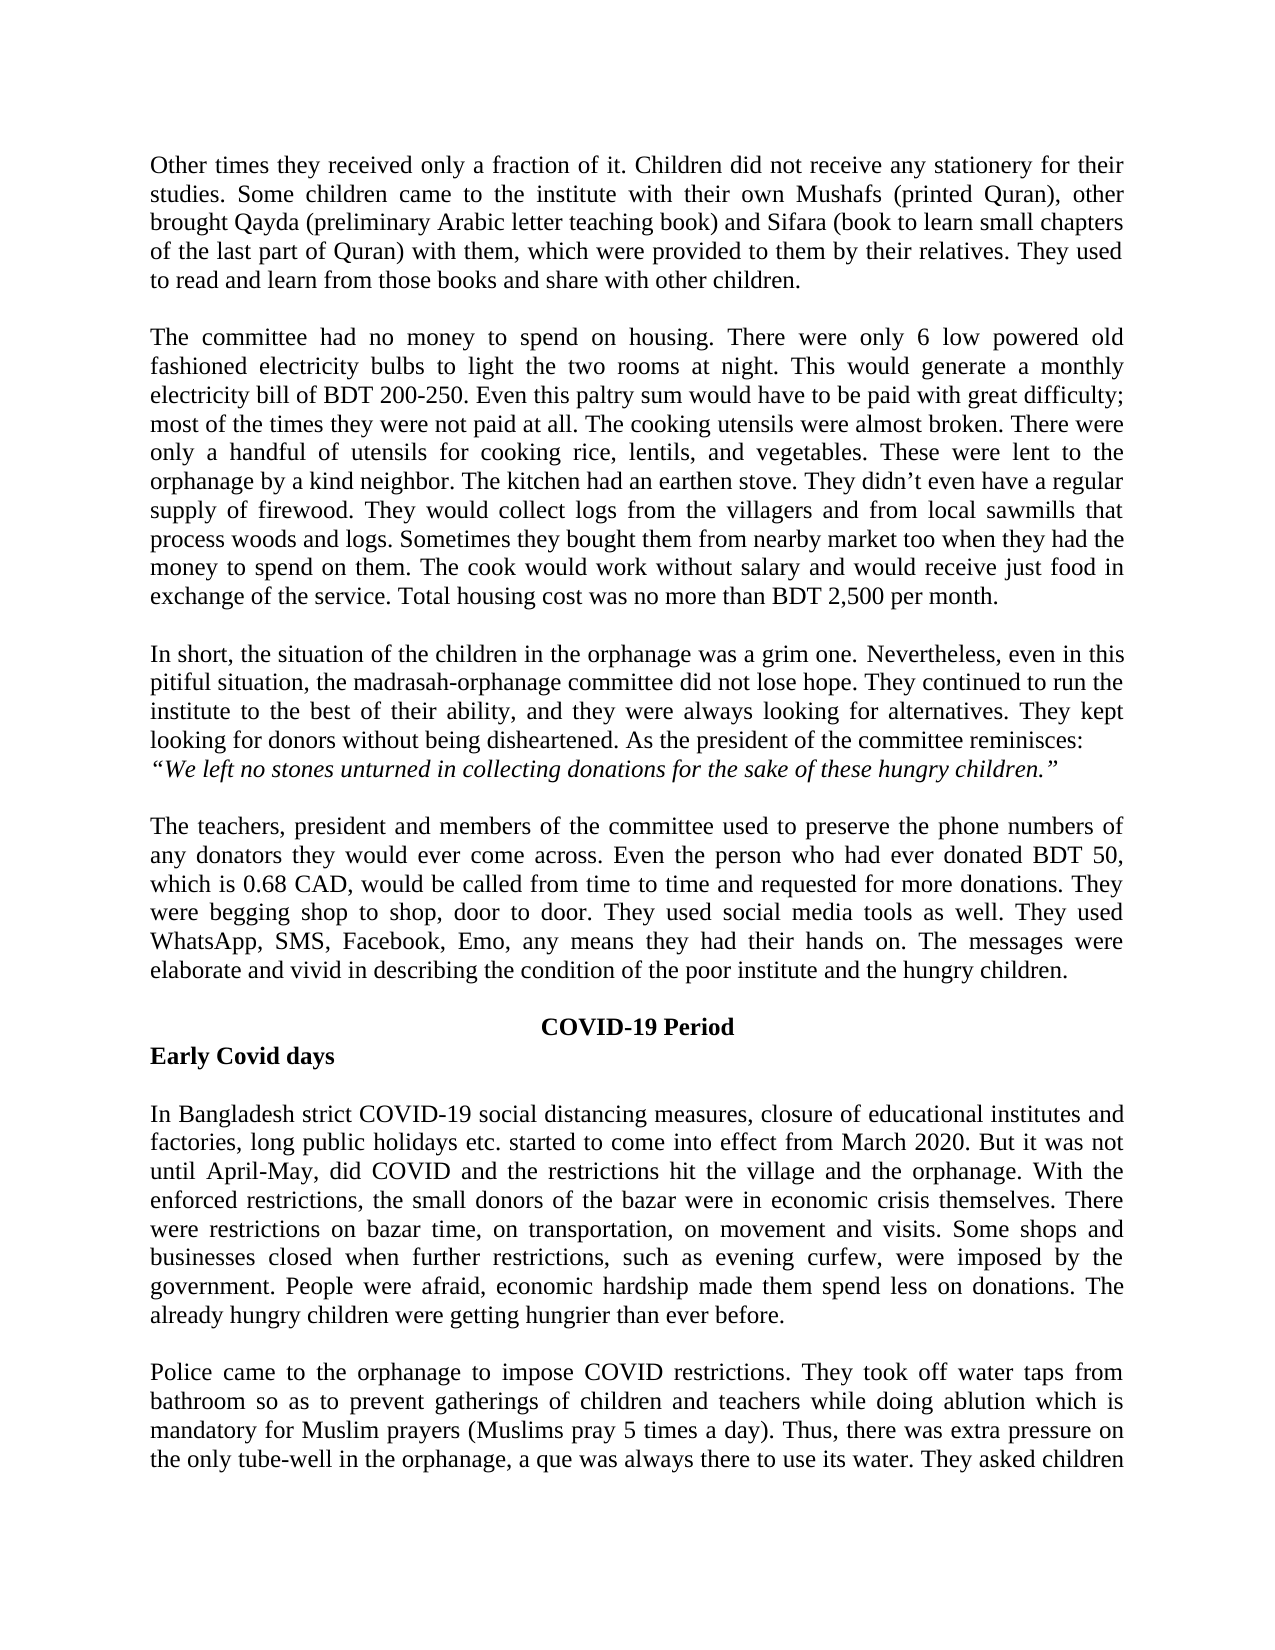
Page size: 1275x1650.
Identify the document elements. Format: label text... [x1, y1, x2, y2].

text The teachers, president and members of the committee used to preserve the phone numbers of any donators they would ever come across. Even the person who had ever donated BDT 50, which is 0.68 CAD, would be called from time to time and requested for more donations. They were begging shop to shop, door to door. They used social media tools as well. They used WhatsApp, SMS, Facebook, Emo, any means they had their hands on. The messages were elaborate and vivid in describing the condition of the poor institute and the hungry children. [150, 811, 1125, 984]
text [150, 150, 1125, 294]
text In short, the situation of the children in the orphanage was a grim one. Nevertheless, even in this pitiful situation, the madrasah-orphanage committee did not lose hope. They continued to run the institute to the best of their ability, and they were always looking for alternatives. They kept looking for donors without being disheartened. As the president of the committee reminisces: [150, 639, 1125, 754]
text In Bangladesh strict COVID-19 social distancing measures, closure of educational institutes and factories, long public holidays etc. started to come into effect from March 2020. But it was not until April-May, did COVID and the restrictions hit the village and the orphanage. With the enforced restrictions, the small donors of the bazar were in economic crisis themselves. There were restrictions on bazar time, on transportation, on movement and visits. Some shops and businesses closed when further restrictions, such as evening curfew, were imposed by the government. People were afraid, economic hardship made them spend less on donations. The already hungry children were getting hungrier than ever before. [150, 1099, 1125, 1329]
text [150, 1357, 1125, 1472]
text The committee had no money to spend on housing. There were only 6 low powered old fashioned electricity bulbs to light the two rooms at night. This would generate a monthly electricity bill of BDT 200-250. Even this paltry sum would have to be paid with great difficulty; most of the times they were not paid at all. The cooking utensils were almost broken. There were only a handful of utensils for cooking rice, lentils, and vegetables. These were lent to the orphanage by a kind neighbor. The kitchen had an earthen stove. They didn’t even have a regular supply of firewood. They would collect logs from the villagers and from local sawmills that process woods and logs. Sometimes they bought them from nearby market too when they had the money to spend on them. The cook would work without salary and would receive just food in exchange of the service. Total housing cost was no more than BDT 2,500 per month. [150, 322, 1125, 610]
text COVID-19 Period [150, 1012, 1125, 1041]
text Early Covid days [150, 1041, 1125, 1070]
text “We left no stones unturned in collecting donations for the sake of these hungry children.” [150, 754, 1125, 782]
